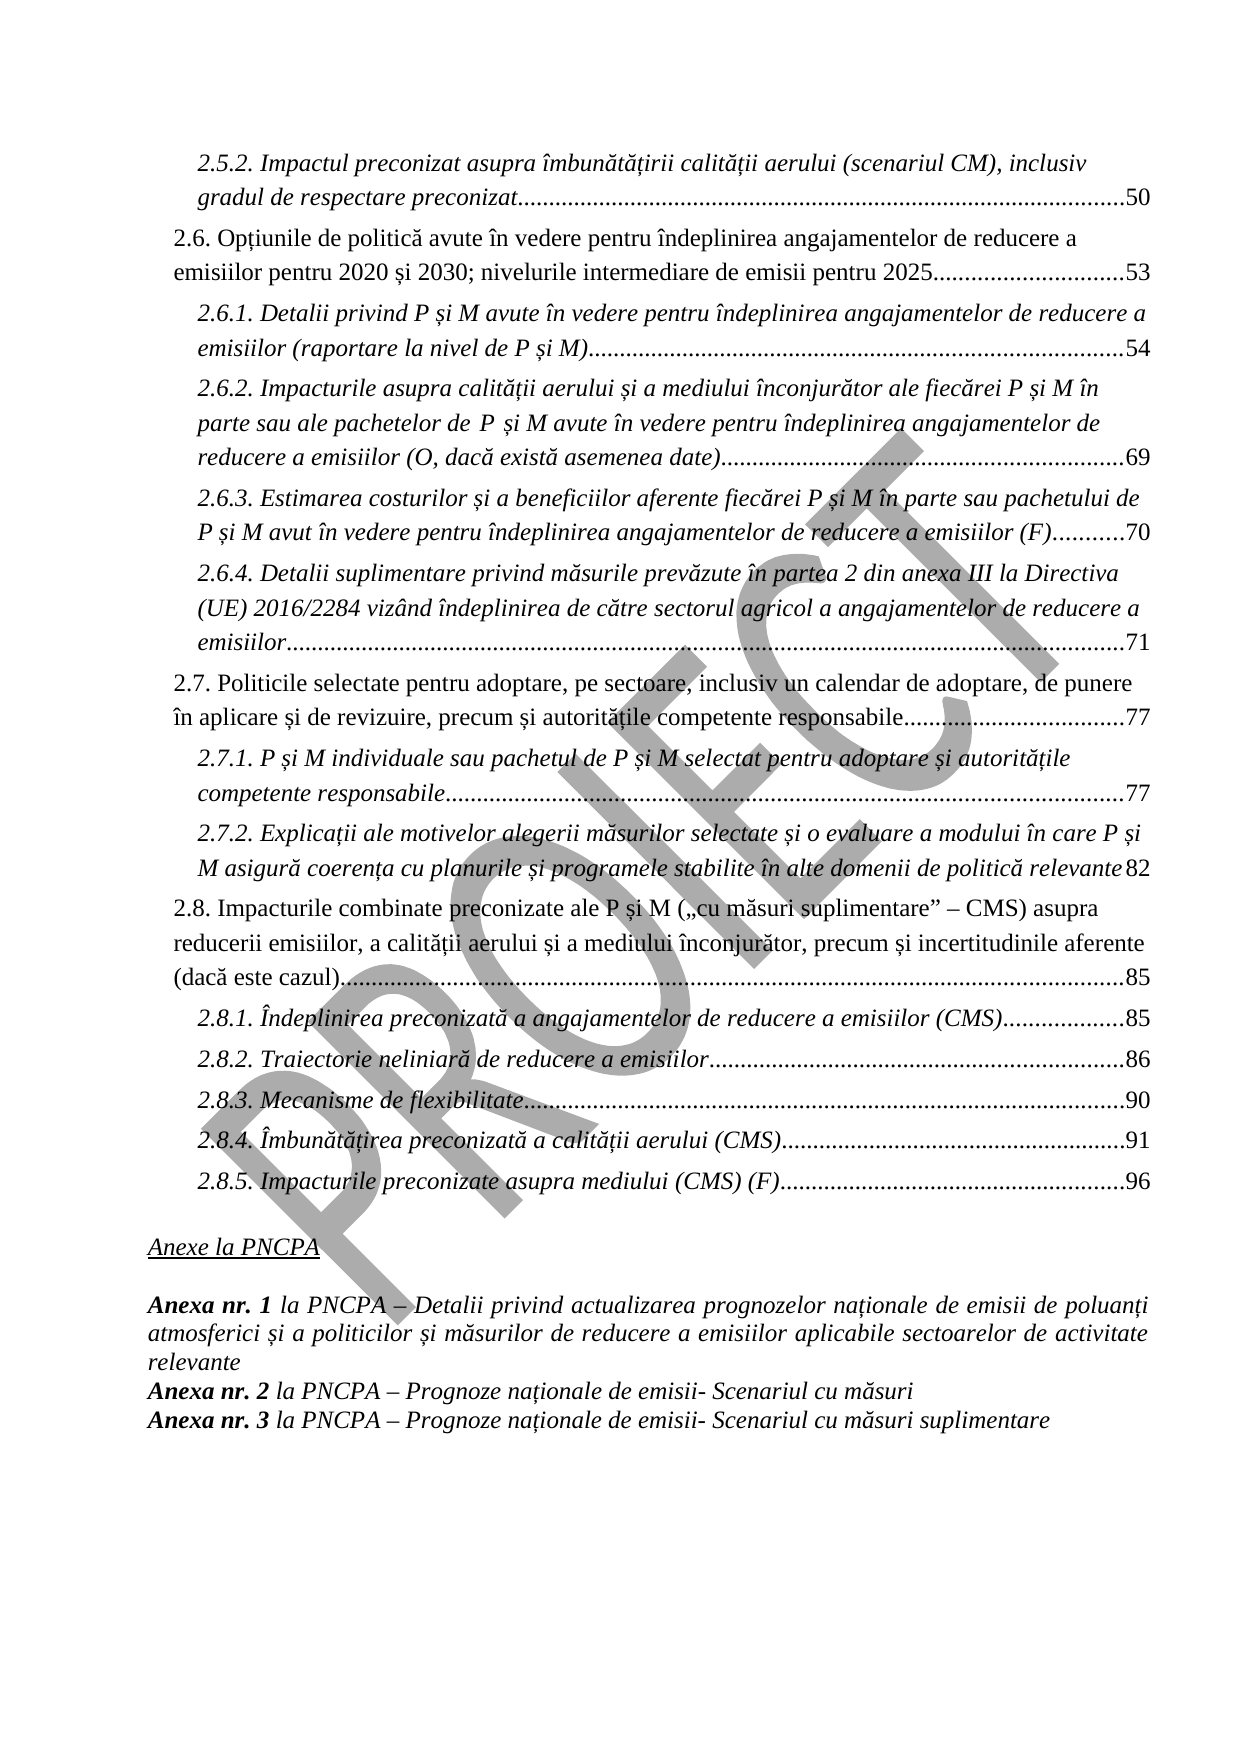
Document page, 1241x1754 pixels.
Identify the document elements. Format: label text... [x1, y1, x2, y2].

text Anexa nr. 1 la PNCPA – Detalii privind actualizarea prognozelor naționale de emisii de poluanți atmosferici și a politicilor și măsurilor de reducere a emisiilor aplicabile sectoarelor de activitate relevante [148, 1290, 1152, 1376]
text Anexa nr. 2 la PNCPA – Prognoze naționale de emisii- Scenariul cu măsuri [148, 1376, 1152, 1405]
text Anexa nr. 3 la PNCPA – Prognoze naționale de emisii- Scenariul cu măsuri suplimentare [148, 1405, 1152, 1433]
text Anexe la PNCPA [148, 1232, 1152, 1261]
